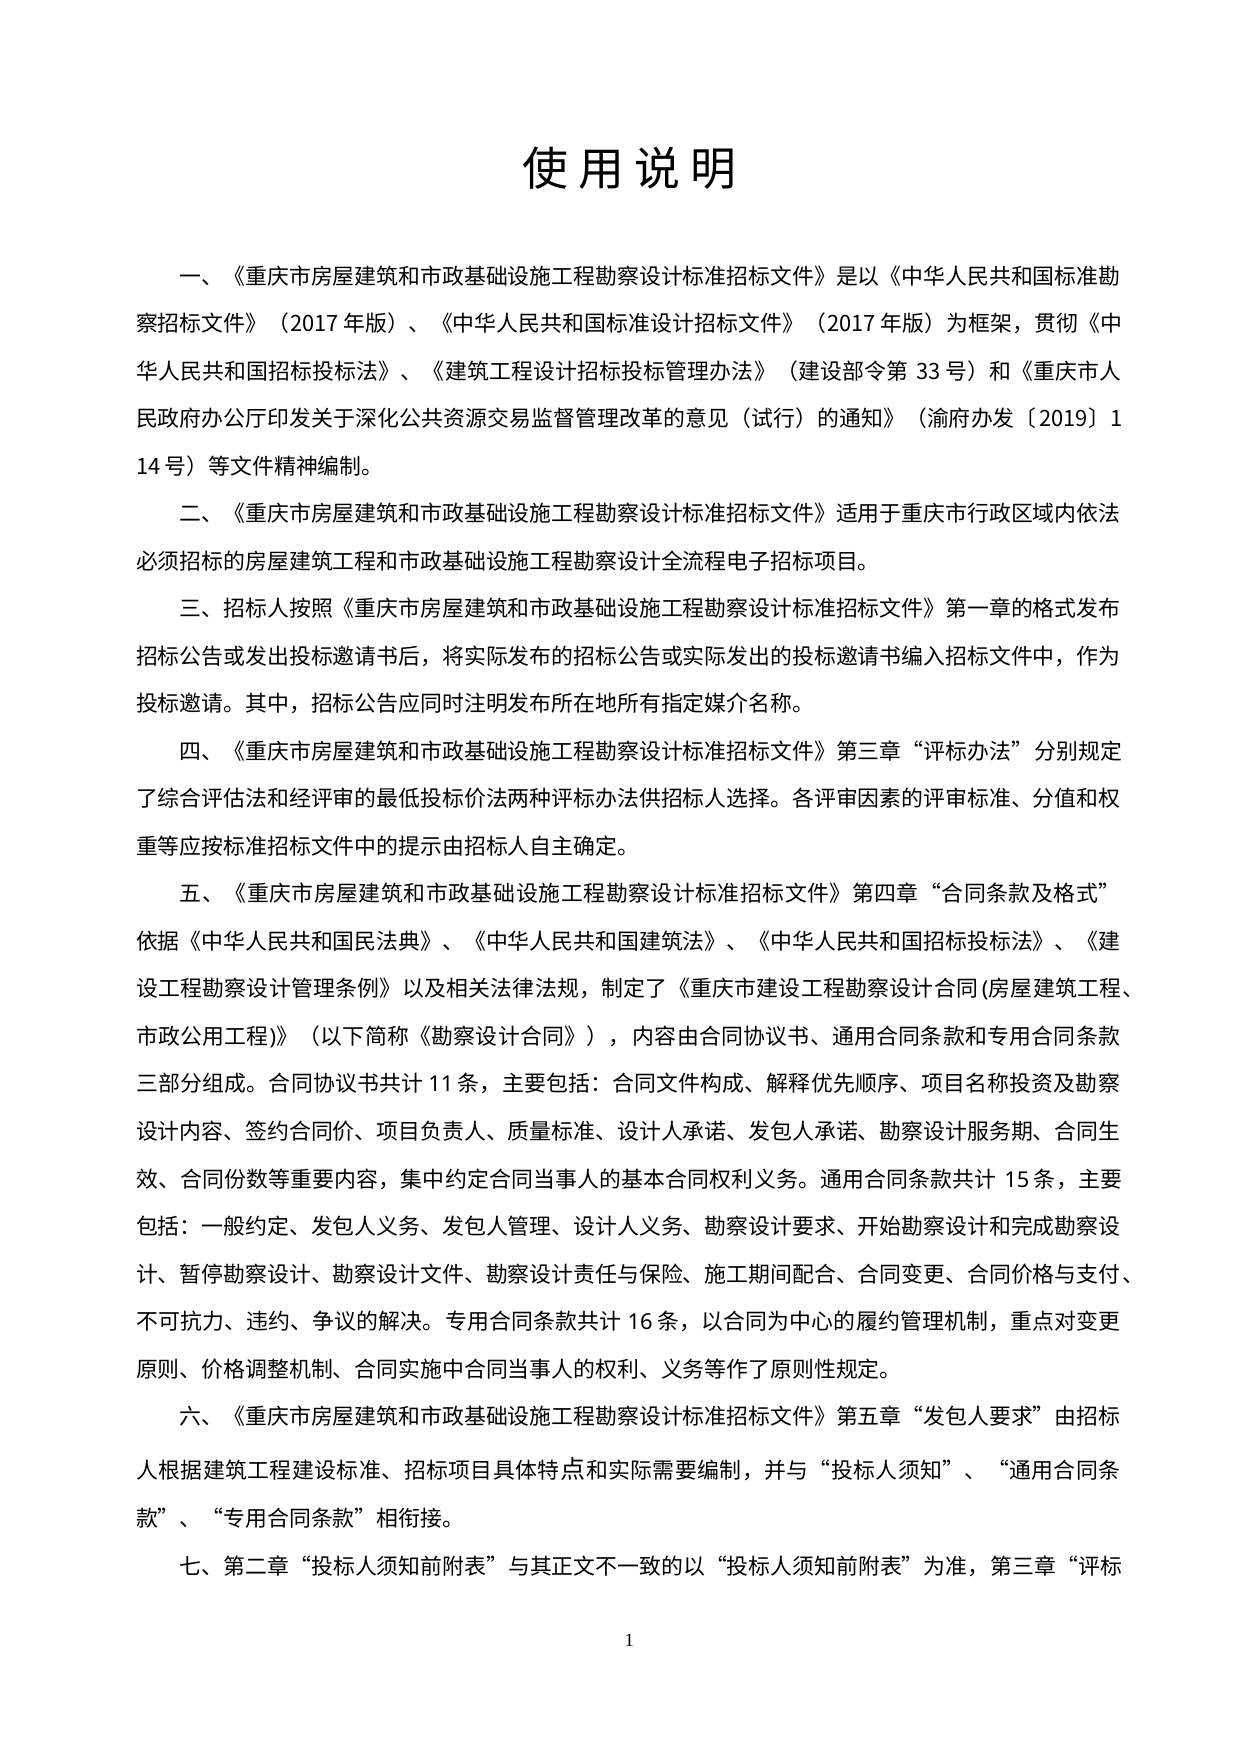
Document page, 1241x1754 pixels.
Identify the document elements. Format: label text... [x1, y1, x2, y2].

text 三、招标人按照《重庆市房屋建筑和市政基础设施工程勘察设计标准招标文件》第一章的格式发布招标公告或发出投标邀请书后，将实际发布的招标公告或实际发出的投标邀请书编入招标文件中，作为投标邀请。其中，招标公告应同时注明发布所在地所有指定媒介名称。 [136, 591, 1122, 718]
text 使 用 说 明 [136, 136, 1122, 197]
text 一、《重庆市房屋建筑和市政基础设施工程勘察设计标准招标文件》是以《中华人民共和国标准勘察招标文件》（2017年版）、《中华人民共和国标准设计招标文件》（2017年版）为框架，贯彻《中华人民共和国招标投标法》、《建筑工程设计招标投标管理办法》（建设部令第33号）和《重庆市人民政府办公厅印发关于深化公共资源交易监督管理改革的意见（试行）的通知》（渝府办发〔2019〕114号）等文件精神编制。 [136, 259, 1122, 480]
text 五、《重庆市房屋建筑和市政基础设施工程勘察设计标准招标文件》第四章“合同条款及格式” 依据《中华人民共和国民法典》、《中华人民共和国建筑法》、《中华人民共和国招标投标法》、《建设工程勘察设计管理条例》以及相关法律法规，制定了《重庆市建设工程勘察设计合同(房屋建筑工程、市政公用工程)》（以下简称《勘察设计合同》），内容由合同协议书、通用合同条款和专用合同条款三部分组成。合同协议书共计11条，主要包括：合同文件构成、解释优先顺序、项目名称投资及勘察设计内容、签约合同价、项目负责人、质量标准、设计人承诺、发包人承诺、勘察设计服务期、合同生效、合同份数等重要内容，集中约定合同当事人的基本合同权利义务。通用合同条款共计15条，主要包括：一般约定、发包人义务、发包人管理、设计人义务、勘察设计要求、开始勘察设计和完成勘察设计、暂停勘察设计、勘察设计文件、勘察设计责任与保险、施工期间配合、合同变更、合同价格与支付、不可抗力、违约、争议的解决。专用合同条款共计16条，以合同为中心的履约管理机制，重点对变更原则、价格调整机制、合同实施中合同当事人的权利、义务等作了原则性规定。 [136, 876, 1122, 1383]
text 六、《重庆市房屋建筑和市政基础设施工程勘察设计标准招标文件》第五章“发包人要求”由招标人根据建筑工程建设标准、招标项目具体特点和实际需要编制，并与“投标人须知”、“通用合同条款”、“专用合同条款”相衔接。 [136, 1399, 1122, 1533]
text 四、《重庆市房屋建筑和市政基础设施工程勘察设计标准招标文件》第三章“评标办法”分别规定了综合评估法和经评审的最低投标价法两种评标办法供招标人选择。各评审因素的评审标准、分值和权重等应按标准招标文件中的提示由招标人自主确定。 [136, 734, 1122, 860]
text 二、《重庆市房屋建筑和市政基础设施工程勘察设计标准招标文件》适用于重庆市行政区域内依法必须招标的房屋建筑工程和市政基础设施工程勘察设计全流程电子招标项目。 [136, 496, 1122, 575]
